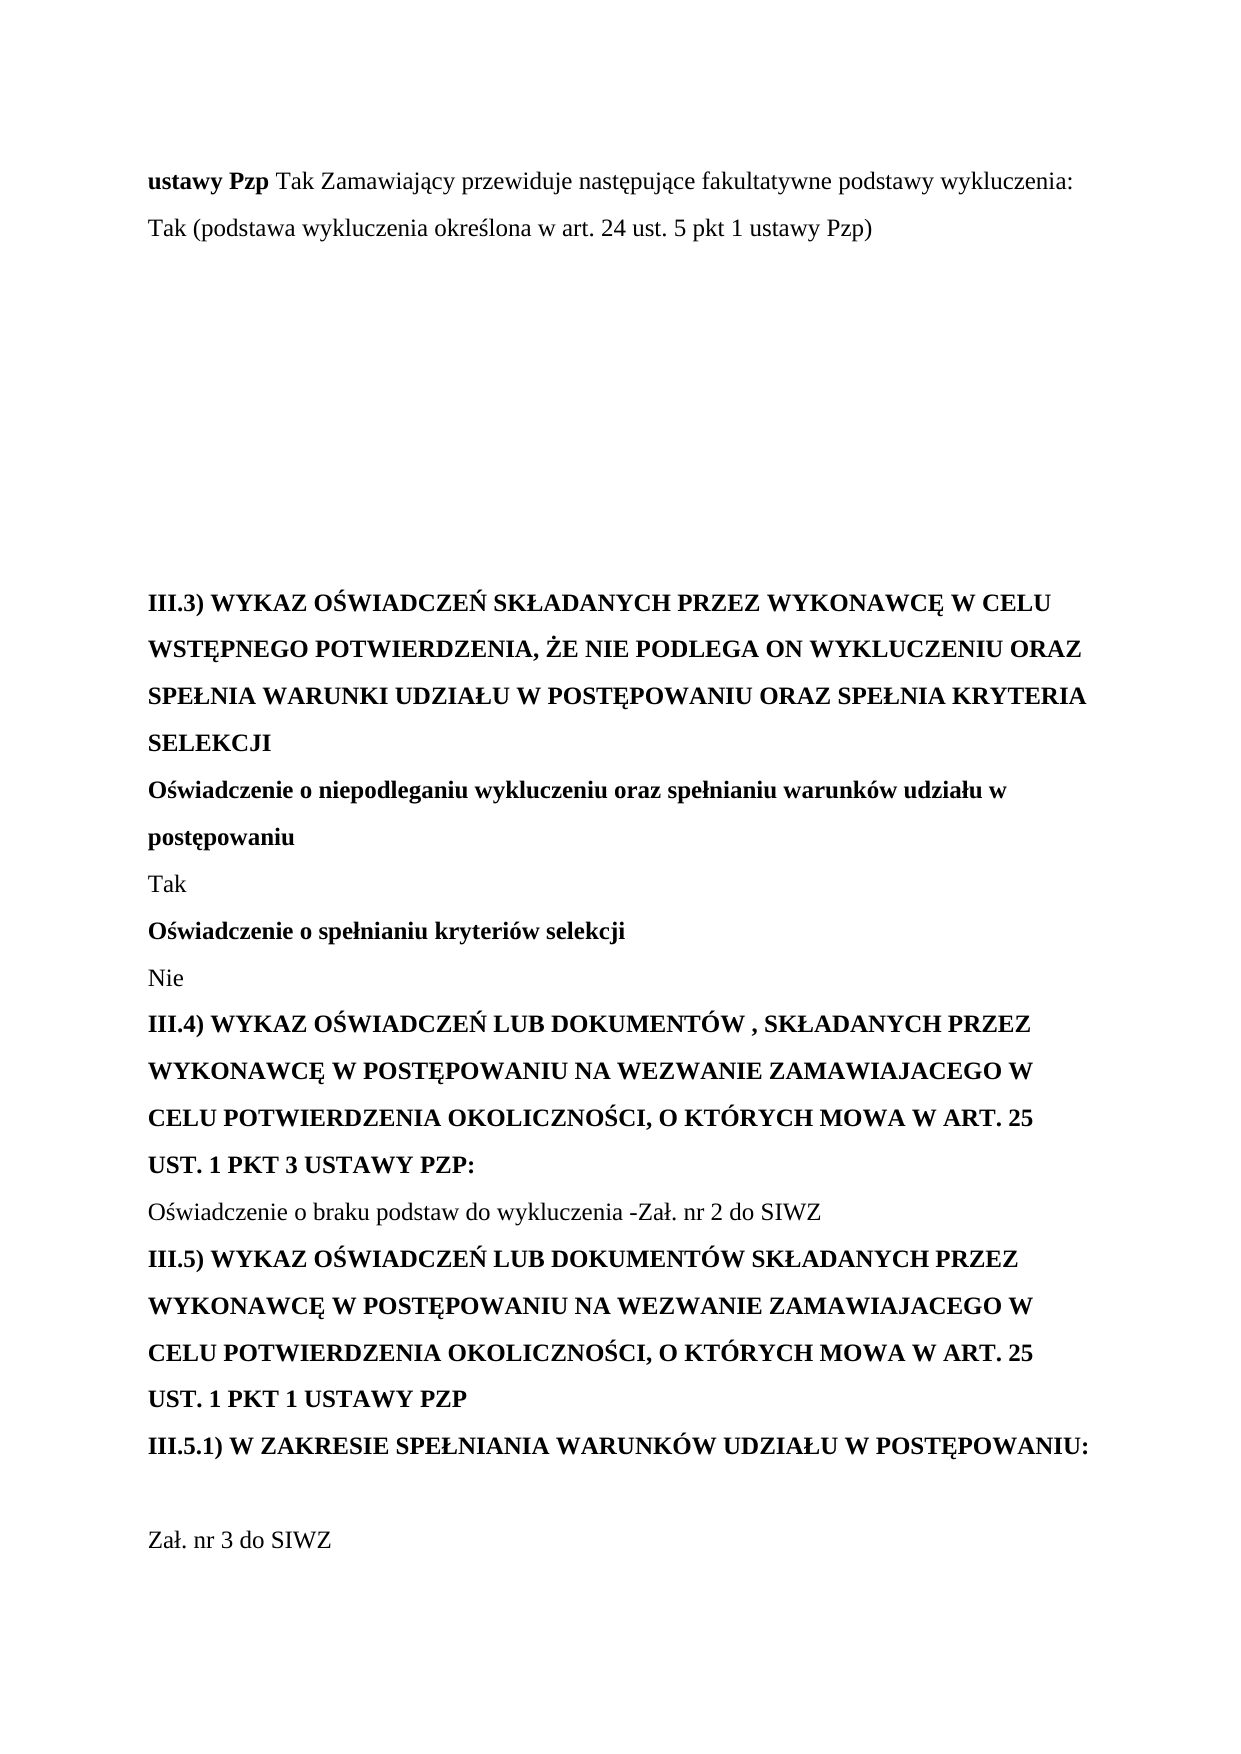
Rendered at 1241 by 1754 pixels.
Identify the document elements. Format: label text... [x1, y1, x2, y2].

text III.3) WYKAZ OŚWIADCZEŃ SKŁADANYCH PRZEZ WYKONAWCĘ W CELU WSTĘPNEGO POTWIERDZENIA, ŻE NIE PODLEGA ON WYKLUCZENIU ORAZ SPEŁNIA WARUNKI UDZIAŁU W POSTĘPOWANIU ORAZ SPEŁNIA KRYTERIA SELEKCJI [148, 569, 1093, 757]
text III.4) WYKAZ OŚWIADCZEŃ LUB DOKUMENTÓW , SKŁADANYCH PRZEZ WYKONAWCĘ W POSTĘPOWANIU NA WEZWANIE ZAMAWIAJACEGO W CELU POTWIERDZENIA OKOLICZNOŚCI, O KTÓRYCH MOWA W ART. 25 UST. 1 PKT 3 USTAWY PZP: [148, 991, 1093, 1179]
text Oświadczenie o niepodleganiu wykluczeniu oraz spełnianiu warunków udziału w postępowaniu Tak Oświadczenie o spełnianiu kryteriów selekcji Nie [148, 757, 1093, 991]
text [148, 1413, 1093, 1554]
text III.5) WYKAZ OŚWIADCZEŃ LUB DOKUMENTÓW SKŁADANYCH PRZEZ WYKONAWCĘ W POSTĘPOWANIU NA WEZWANIE ZAMAWIAJACEGO W CELU POTWIERDZENIA OKOLICZNOŚCI, O KTÓRYCH MOWA W ART. 25 UST. 1 PKT 1 USTAWY PZP [148, 1226, 1093, 1413]
text Oświadczenie o braku podstaw do wykluczenia -Zał. nr 2 do SIWZ [148, 1179, 1093, 1226]
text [148, 148, 1093, 569]
